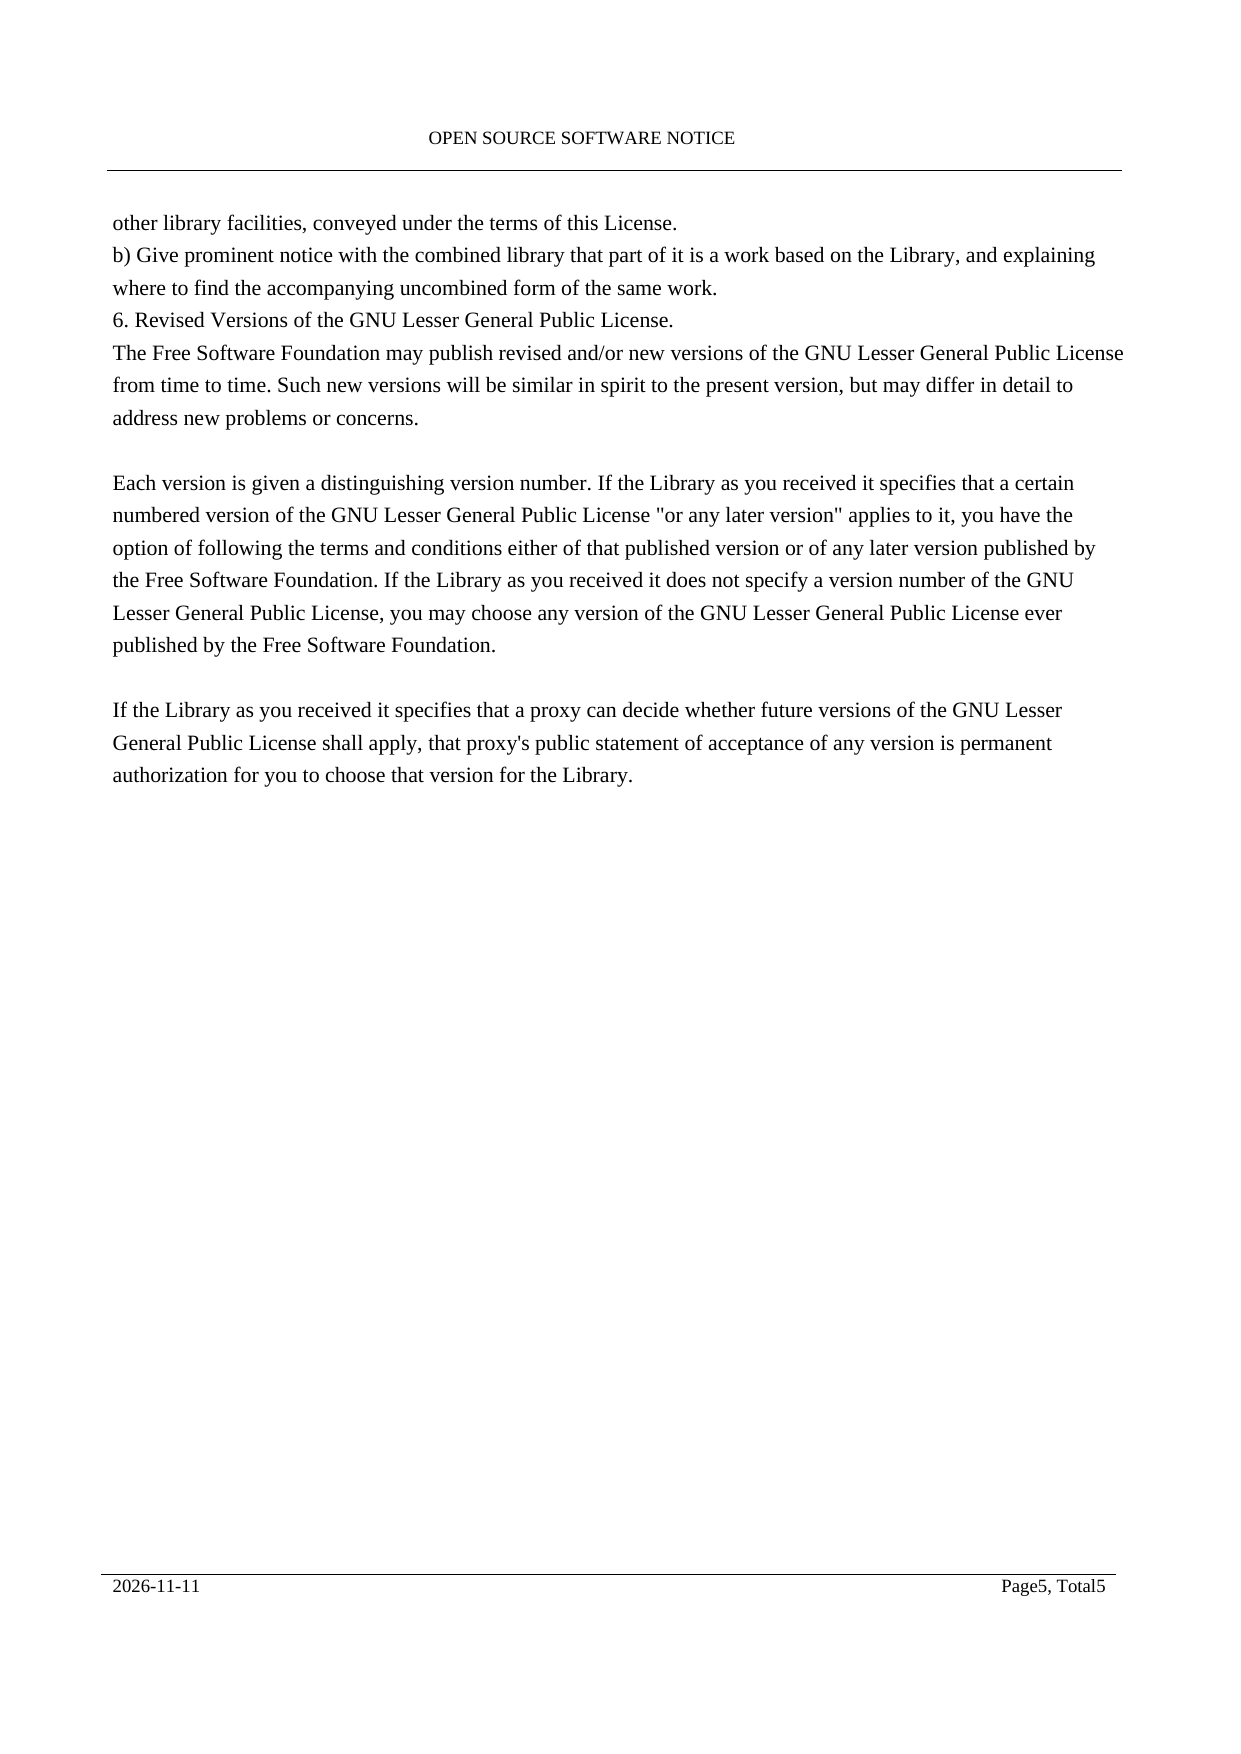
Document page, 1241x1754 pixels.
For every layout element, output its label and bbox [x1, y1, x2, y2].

text [112, 206, 1128, 791]
